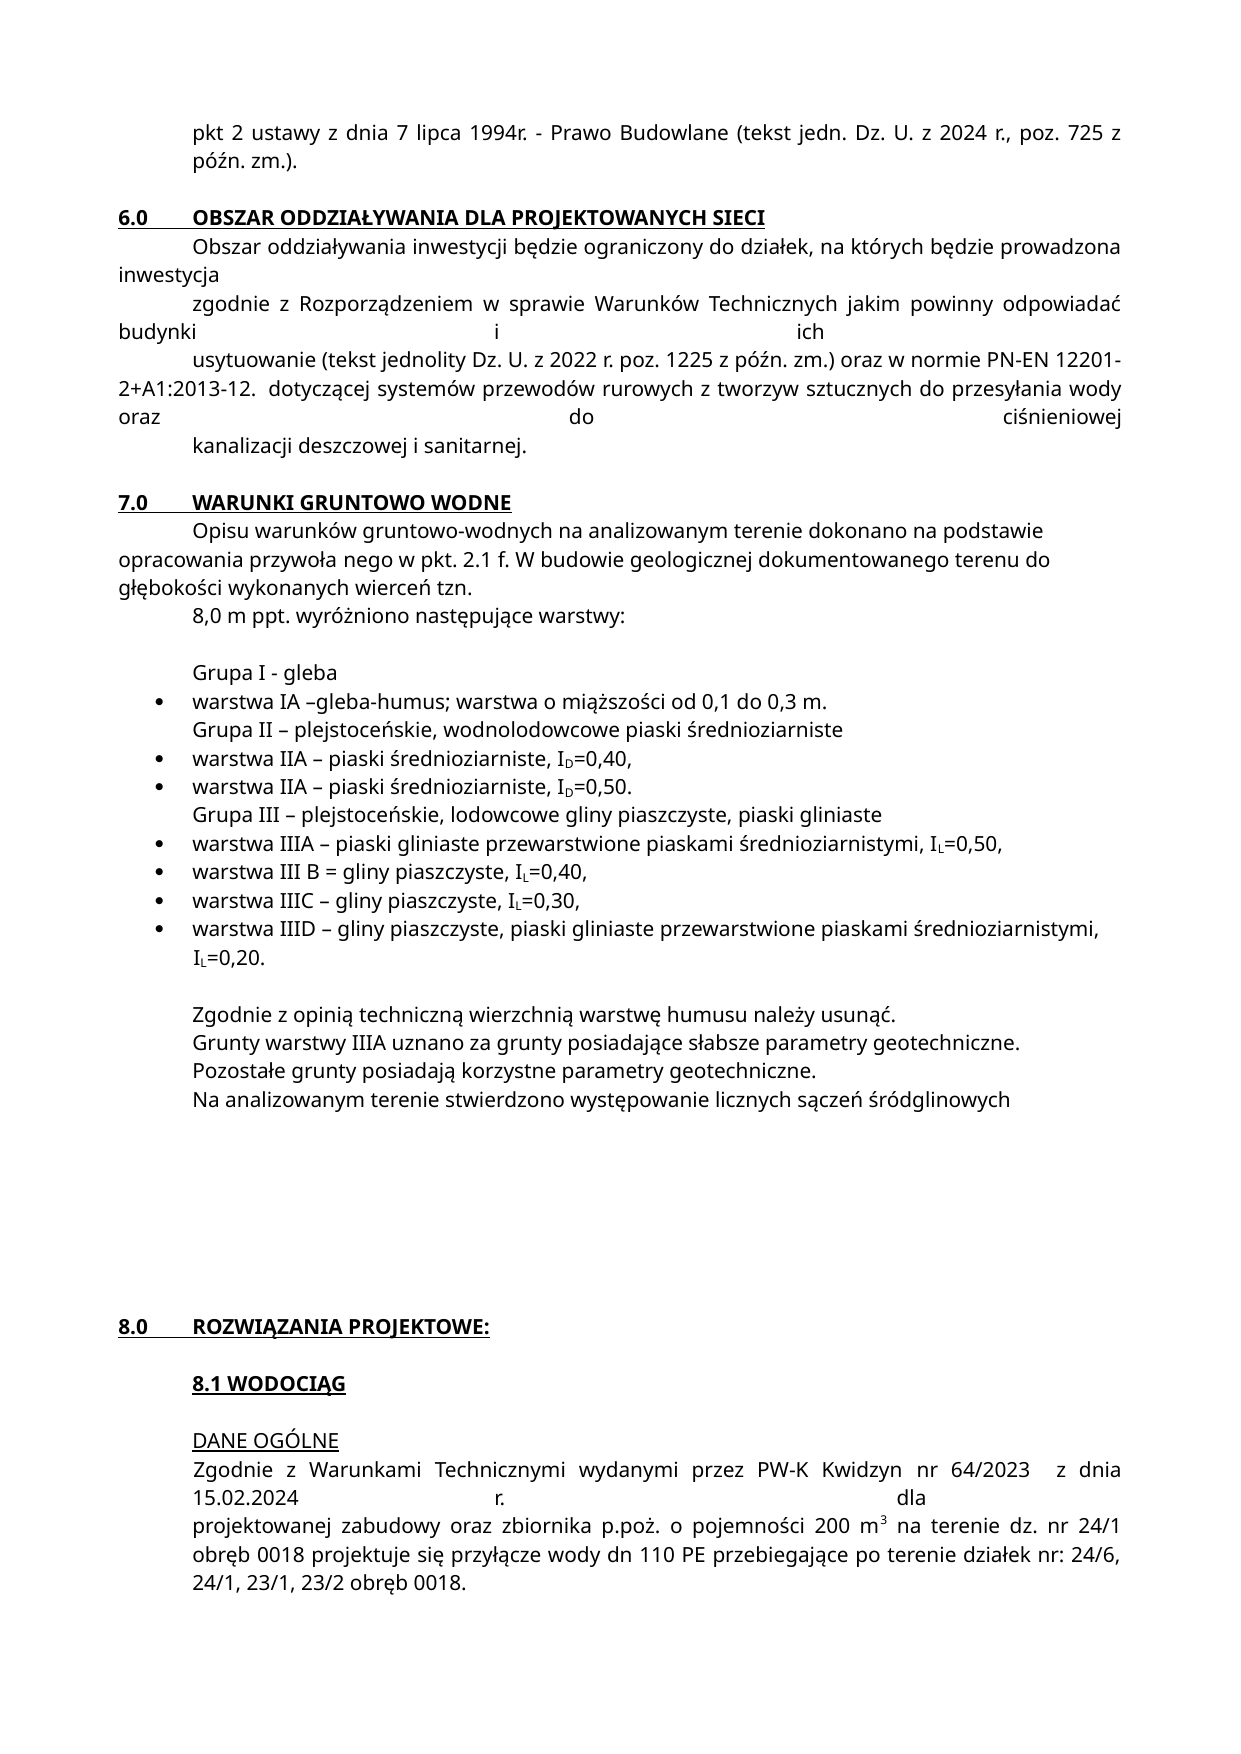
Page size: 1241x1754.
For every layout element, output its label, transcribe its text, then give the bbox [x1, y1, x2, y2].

text Grupa I - gleba [118, 658, 1122, 687]
text Grunty warstwy IIIA uznano za grunty posiadające słabsze parametry geotechniczne. [118, 1028, 1122, 1057]
text Grupa II – plejstoceńskie, wodnolodowcowe piaski średnioziarniste [118, 715, 1122, 744]
list warstwa IIA – piaski średnioziarniste, ID=0,50. [156, 772, 1122, 801]
text 8.0 ROZWIĄZANIA PROJEKTOWE: [118, 1312, 1122, 1341]
text 8.1 WODOCIĄG [118, 1369, 1122, 1398]
text Pozostałe grunty posiadają korzystne parametry geotechniczne. [118, 1057, 1122, 1085]
text Na analizowanym terenie stwierdzono występowanie licznych sączeń śródglinowych [118, 1085, 1122, 1113]
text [192, 118, 1122, 175]
text 7.0 WARUNKI GRUNTOWO WODNE [118, 488, 1122, 516]
text Opisu warunków gruntowo-wodnych na analizowanym terenie dokonano na podstawie opracowania przywoła nego w pkt. 2.1 f. W budowie geologicznej dokumentowanego terenu do głębokości wykonanych wierceń tzn. 8,0 m ppt. wyróżniono następujące warstwy: [118, 516, 1122, 630]
text Zgodnie z opinią techniczną wierzchnią warstwę humusu należy usunąć. [118, 1000, 1122, 1028]
list warstwa IIIC – gliny piaszczyste, IL=0,30, [156, 886, 1122, 914]
list warstwa IIID – gliny piaszczyste, piaski gliniaste przewarstwione piaskami średnioziarnistymi, IL=0,20. [156, 914, 1122, 971]
text Zgodnie z Warunkami Technicznymi wydanymi przez PW-K Kwidzyn nr 64/2023 z dnia 15.02.2024 r. dla projektowanej zabudowy oraz zbiornika p.poż. o pojemności 200 m3 na terenie dz. nr 24/1 obręb 0018 projektuje się przyłącze wody dn 110 PE przebiegające po terenie działek nr: 24/6, 24/1, 23/1, 23/2 obręb 0018. [192, 1455, 1122, 1597]
text 6.0 OBSZAR ODDZIAŁYWANIA DLA PROJEKTOWANYCH SIECI [118, 203, 1122, 232]
list warstwa IIA – piaski średnioziarniste, ID=0,40, [156, 744, 1122, 772]
text Grupa III – plejstoceńskie, lodowcowe gliny piaszczyste, piaski gliniaste [118, 801, 1122, 829]
list warstwa III B = gliny piaszczyste, IL=0,40, [156, 857, 1122, 886]
text DANE OGÓLNE [118, 1426, 1122, 1455]
list warstwa IIIA – piaski gliniaste przewarstwione piaskami średnioziarnistymi, IL=0,50, [156, 829, 1122, 857]
list warstwa IA –gleba-humus; warstwa o miąższości od 0,1 do 0,3 m. [156, 687, 1122, 715]
text Obszar oddziaływania inwestycji będzie ograniczony do działek, na których będzie prowadzona inwestycja zgodnie z Rozporządzeniem w sprawie Warunków Technicznych jakim powinny odpowiadać budynki i ich usytuowanie (tekst jednolity Dz. U. z 2022 r. poz. 1225 z późn. zm.) oraz w normie PN-EN 12201-2+A1:2013-12. dotyczącej systemów przewodów rurowych z tworzyw sztucznych do przesyłania wody oraz do ciśnieniowej kanalizacji deszczowej i sanitarnej. [118, 232, 1122, 459]
